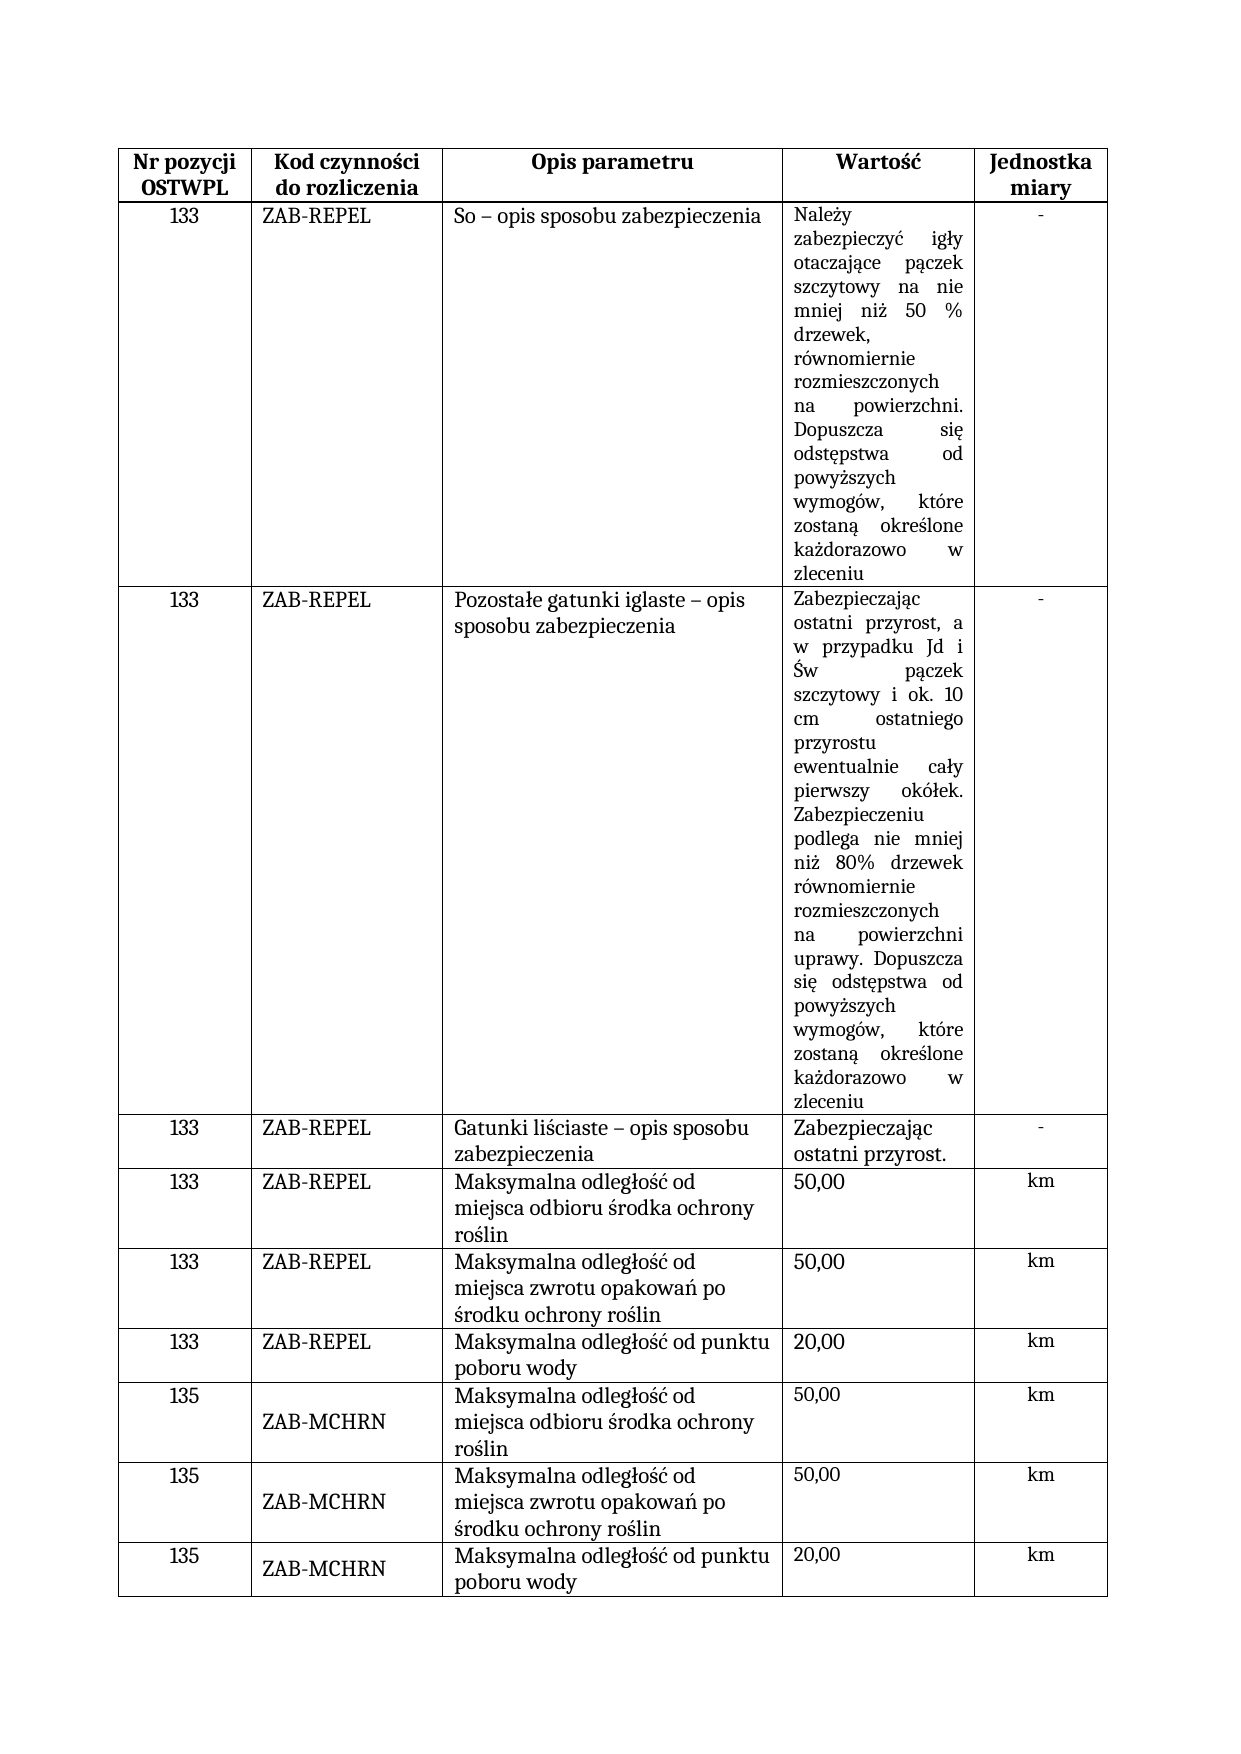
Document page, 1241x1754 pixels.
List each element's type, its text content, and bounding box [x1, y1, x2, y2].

table_header Kod czynności do rozliczenia [252, 149, 442, 201]
table_cell km [975, 1543, 1107, 1596]
table_cell Zabezpieczając ostatni przyrost, a w przypadku Jd i Św pączek szczytowy i ok. 10 cm ostatniego przyrostu ewentualnie cały pierwszy okółek. Zabezpieczeniu podlega nie mniej niż 80% drzewek równomiernie rozmieszczonych na powierzchni uprawy. Dopuszcza się odstępstwa od powyższych wymogów, które zostaną określone każdorazowo w zleceniu [783, 587, 974, 1114]
table_cell ZAB-MCHRN [252, 1463, 442, 1542]
table_cell Maksymalna odległość od punktu poboru wody [443, 1543, 782, 1596]
table_cell 50,00 [783, 1383, 974, 1462]
table_cell So – opis sposobu zabezpieczenia [443, 203, 782, 586]
table_cell 133 [119, 587, 251, 1114]
table_cell 133 [119, 1249, 251, 1328]
table_cell 50,00 [783, 1463, 974, 1542]
table_cell ZAB-REPEL [252, 1249, 442, 1328]
table_cell 133 [119, 1115, 251, 1168]
table_cell 20,00 [783, 1543, 974, 1596]
table_cell Maksymalna odległość od punktu poboru wody [443, 1329, 782, 1382]
table_cell km [975, 1169, 1107, 1248]
table_cell Maksymalna odległość od miejsca zwrotu opakowań po środku ochrony roślin [443, 1249, 782, 1328]
table_cell 133 [119, 1169, 251, 1248]
table_cell ZAB-MCHRN [252, 1543, 442, 1596]
table_header Wartość [783, 149, 974, 201]
table_cell km [975, 1383, 1107, 1462]
table_cell ZAB-REPEL [252, 203, 442, 586]
table_cell Pozostałe gatunki iglaste – opis sposobu zabezpieczenia [443, 587, 782, 1114]
table_header Opis parametru [443, 149, 782, 201]
table_cell ZAB-REPEL [252, 1115, 442, 1168]
table_cell 135 [119, 1463, 251, 1542]
table_cell Maksymalna odległość od miejsca odbioru środka ochrony roślin [443, 1383, 782, 1462]
table_cell Należy zabezpieczyć igły otaczające pączek szczytowy na nie mniej niż 50 % drzewek, równomiernie rozmieszczonych na powierzchni. Dopuszcza się odstępstwa od powyższych wymogów, które zostaną określone każdorazowo w zleceniu [783, 203, 974, 586]
table_cell 133 [119, 1329, 251, 1382]
table_cell km [975, 1249, 1107, 1328]
table_cell km [975, 1329, 1107, 1382]
table_cell ZAB-REPEL [252, 1329, 442, 1382]
table_cell - [975, 587, 1107, 1114]
table_cell 135 [119, 1543, 251, 1596]
table_cell 50,00 [783, 1169, 974, 1248]
table_cell 135 [119, 1383, 251, 1462]
table_cell ZAB-MCHRN [252, 1383, 442, 1462]
table_cell ZAB-REPEL [252, 1169, 442, 1248]
table_cell Maksymalna odległość od miejsca zwrotu opakowań po środku ochrony roślin [443, 1463, 782, 1542]
table_cell Gatunki liściaste – opis sposobu zabezpieczenia [443, 1115, 782, 1168]
table_cell 50,00 [783, 1249, 974, 1328]
table_cell Maksymalna odległość od miejsca odbioru środka ochrony roślin [443, 1169, 782, 1248]
table_header Jednostka miary [975, 149, 1107, 201]
table_cell ZAB-REPEL [252, 587, 442, 1114]
table_cell - [975, 1115, 1107, 1168]
table_cell - [975, 203, 1107, 586]
table_cell 133 [119, 203, 251, 586]
table_header Nr pozycji OSTWPL [119, 149, 251, 201]
table_cell km [975, 1463, 1107, 1542]
table_cell 20,00 [783, 1329, 974, 1382]
table_cell Zabezpieczając ostatni przyrost. [783, 1115, 974, 1168]
